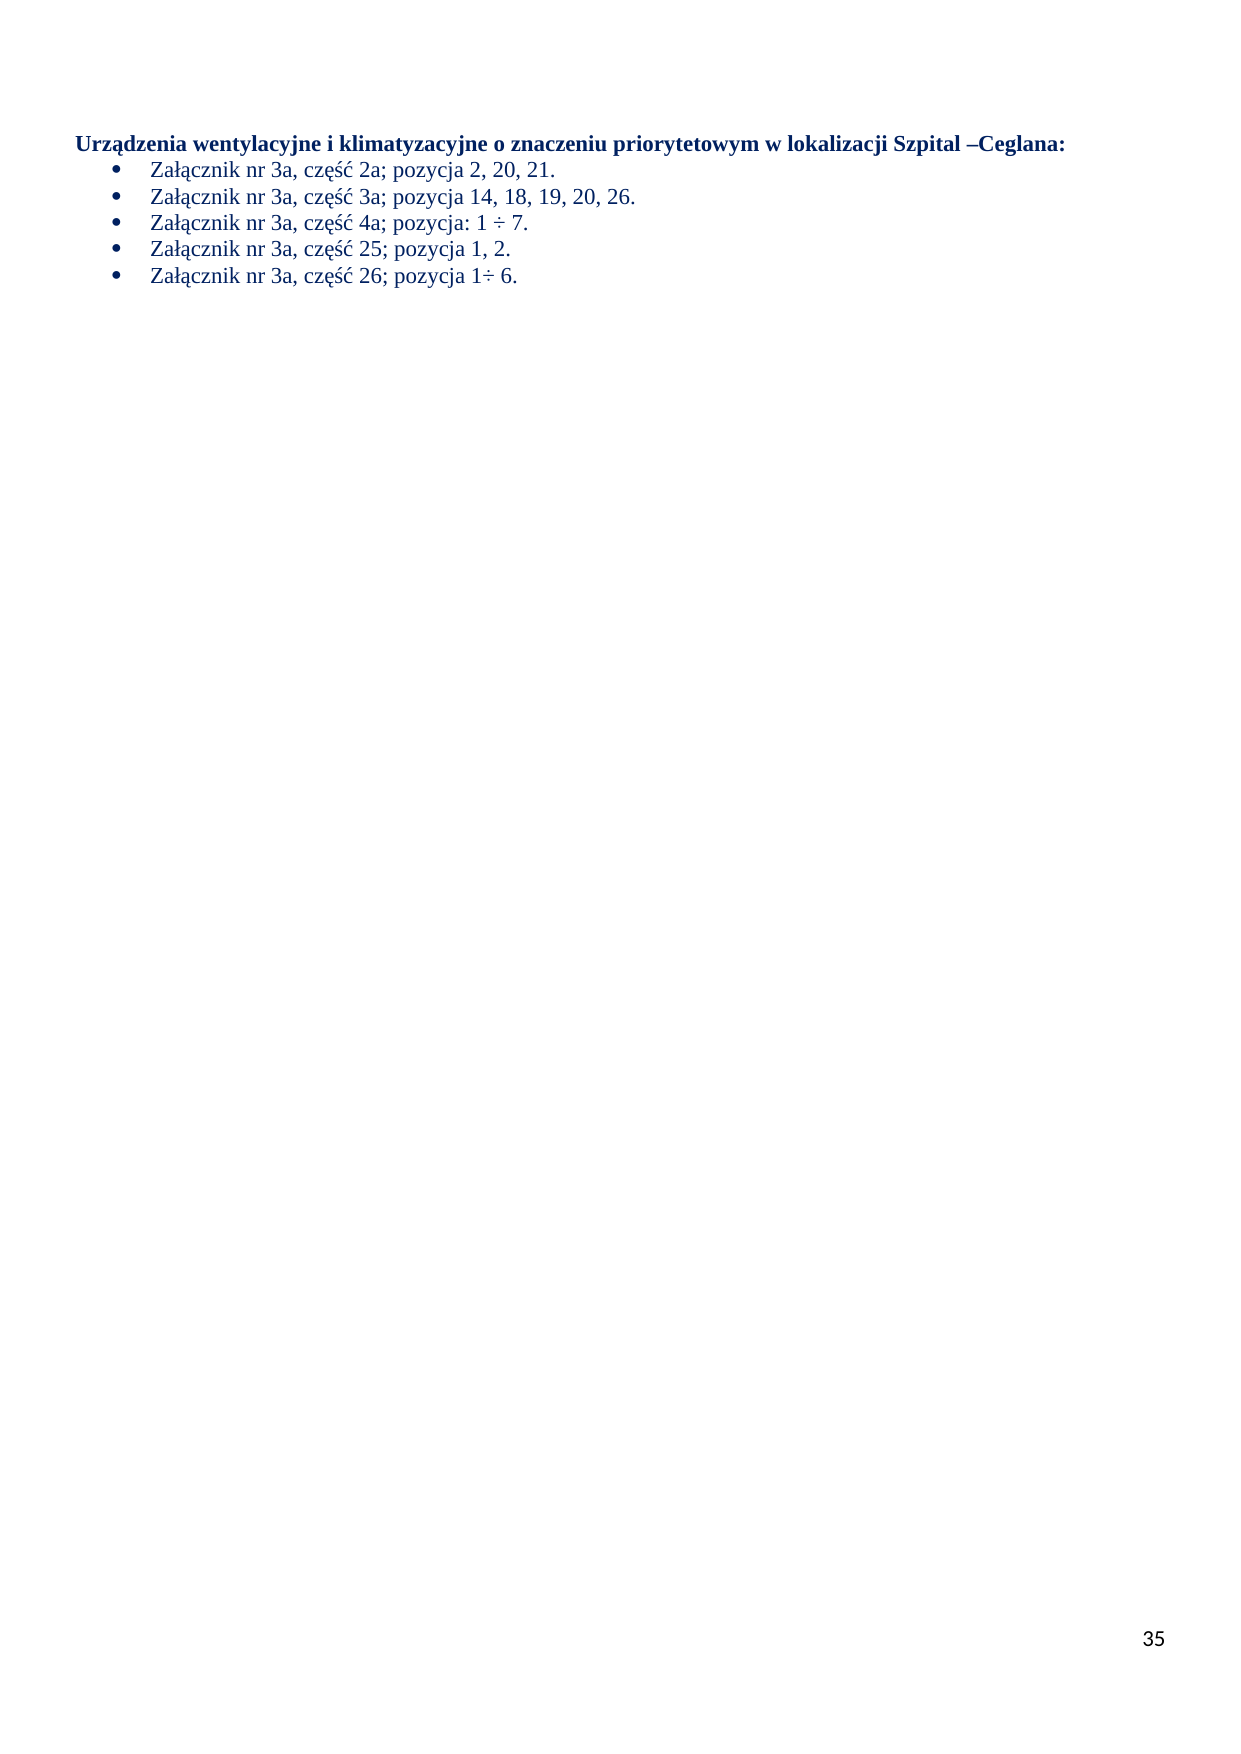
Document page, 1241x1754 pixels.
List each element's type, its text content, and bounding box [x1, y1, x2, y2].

text Urządzenia wentylacyjne i klimatyzacyjne o znaczeniu priorytetowym w lokalizacji Szpital –Ceglana: [75, 130, 1165, 156]
list Załącznik nr 3a, część 26; pozycja 1÷ 6. [112, 262, 1165, 288]
list Załącznik nr 3a, część 25; pozycja 1, 2. [112, 236, 1165, 262]
list Załącznik nr 3a, część 4a; pozycja: 1 ÷ 7. [112, 209, 1165, 236]
list Załącznik nr 3a, część 2a; pozycja 2, 20, 21. [112, 156, 1165, 183]
list Załącznik nr 3a, część 3a; pozycja 14, 18, 19, 20, 26. [112, 183, 1165, 209]
